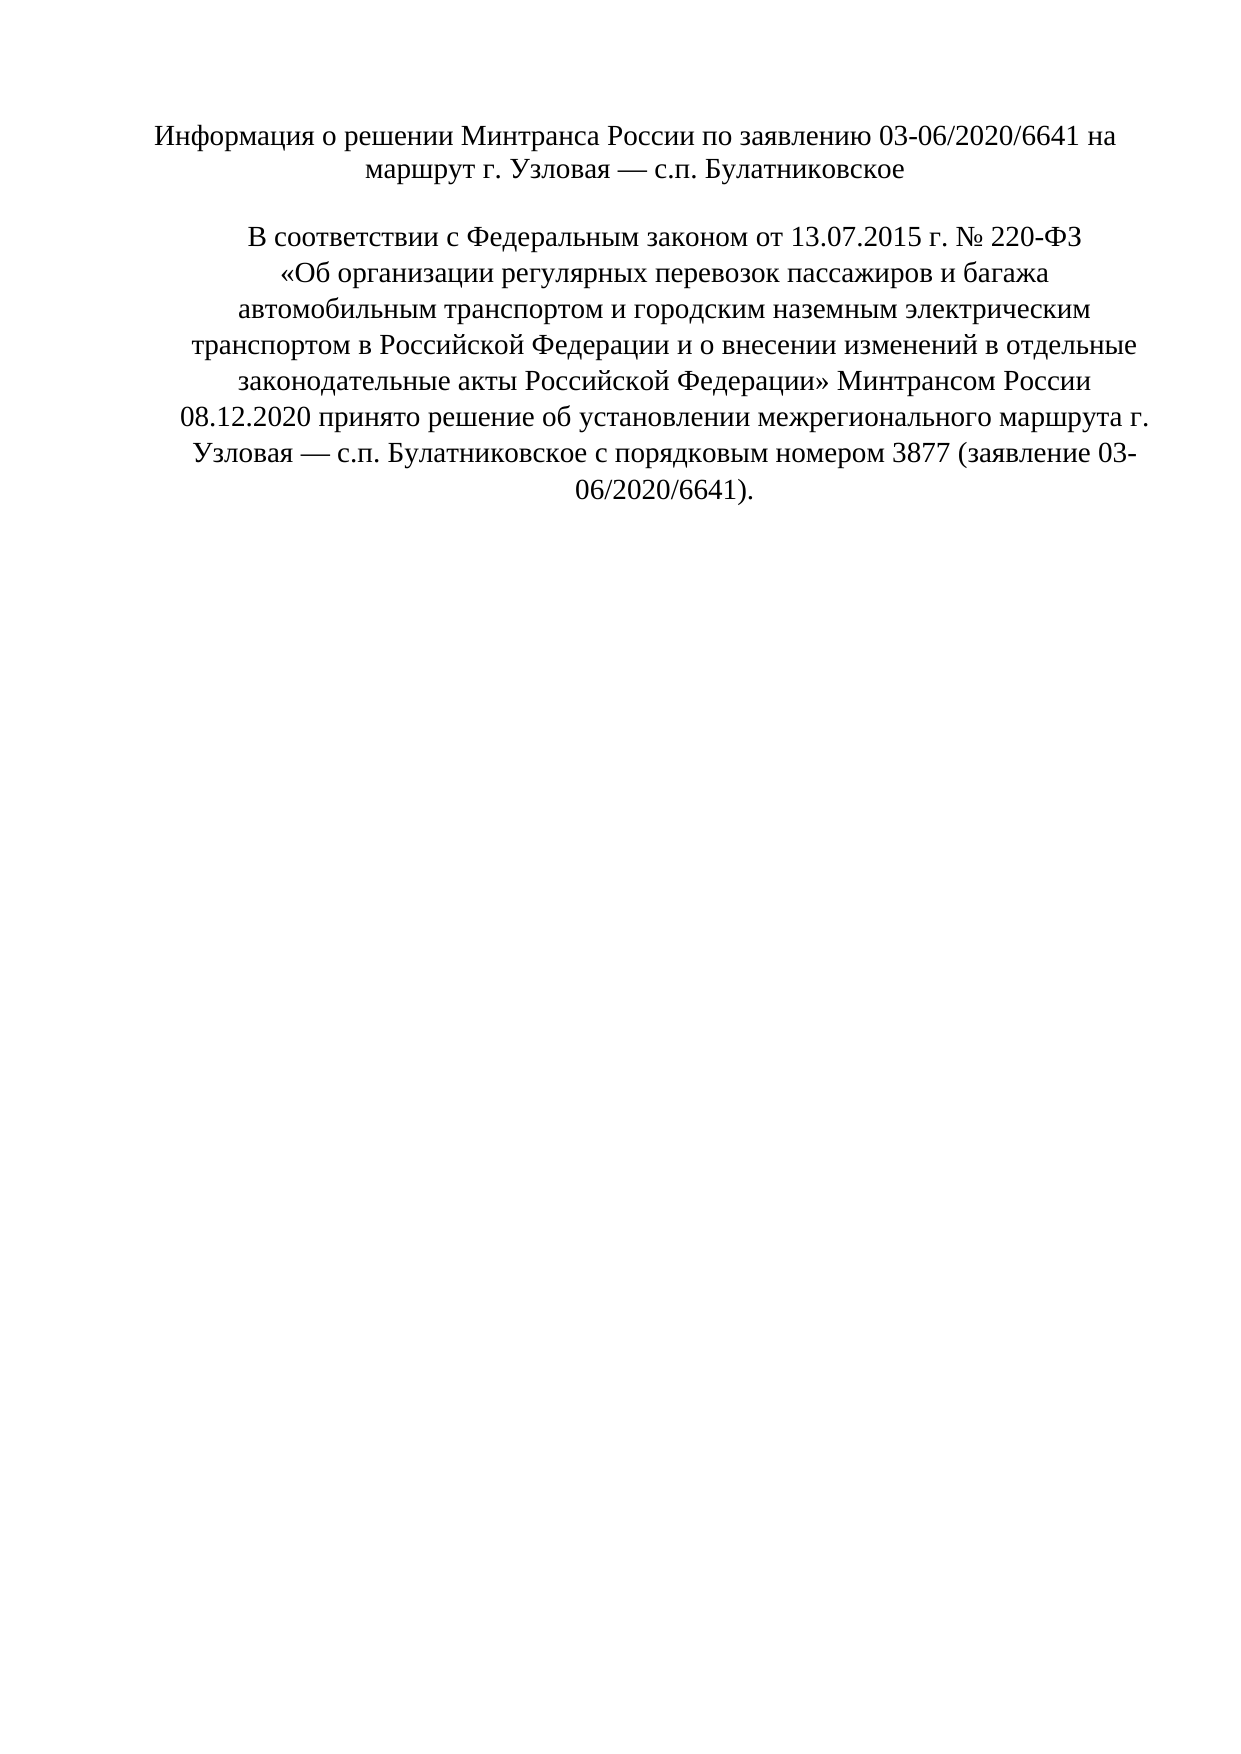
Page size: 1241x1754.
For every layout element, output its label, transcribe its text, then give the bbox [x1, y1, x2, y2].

text Информация о решении Минтранса России по заявлению 03-06/2020/6641 на маршрут г. Узловая — с.п. Булатниковское [118, 118, 1152, 185]
text В соответствии с Федеральным законом от 13.07.2015 г. № 220-ФЗ «Об организации регулярных перевозок пассажиров и багажа автомобильным транспортом и городским наземным электрическим транспортом в Российской Федерации и о внесении изменений в отдельные законодательные акты Российской Федерации» Минтрансом России 08.12.2020 принято решение об установлении межрегионального маршрута г. Узловая — с.п. Булатниковское с порядковым номером 3877 (заявление 03-06/2020/6641). [177, 219, 1152, 505]
